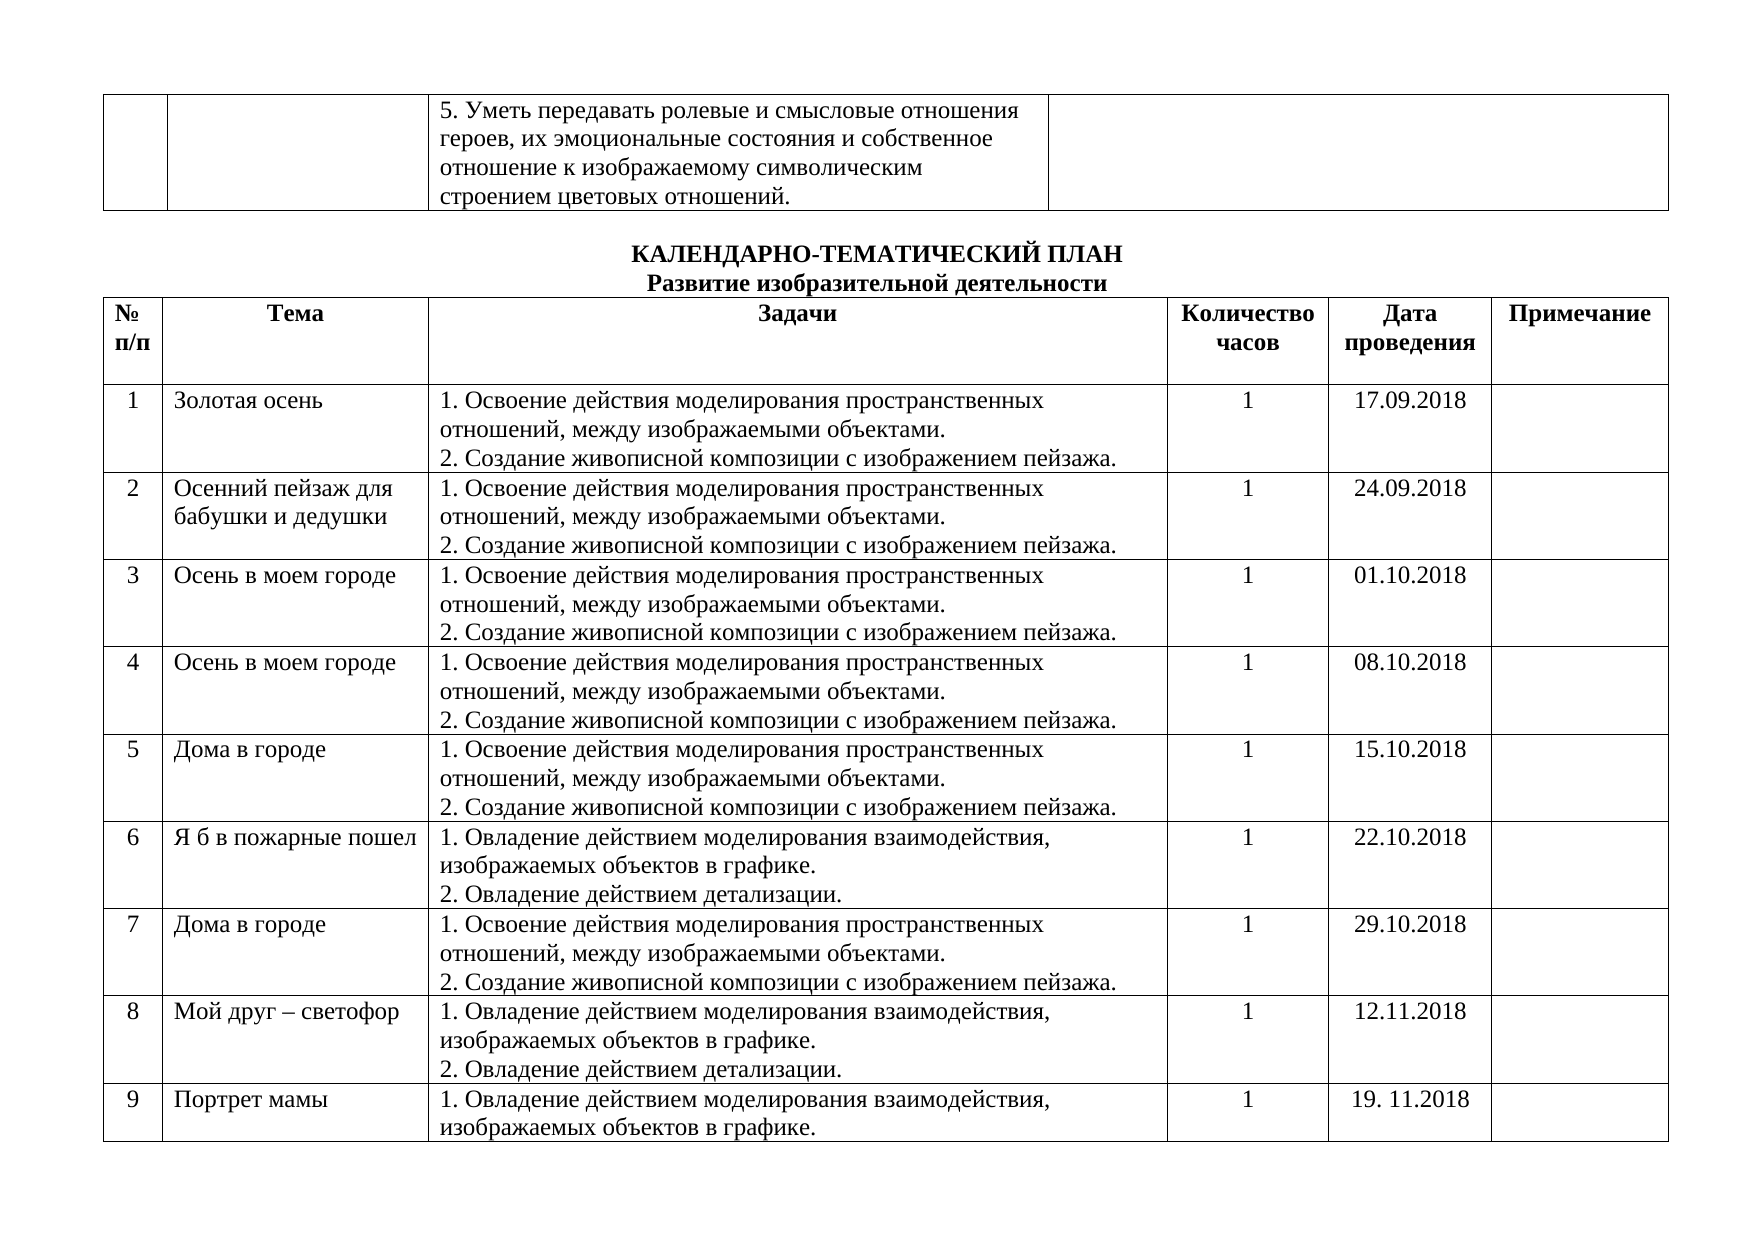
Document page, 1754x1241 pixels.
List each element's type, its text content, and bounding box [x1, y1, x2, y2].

text Развитие изобразительной деятельности [118, 268, 1636, 297]
table_cell [1492, 385, 1668, 472]
table_cell 3. [104, 95, 167, 210]
table_header Примечание [1492, 298, 1668, 384]
table_cell 19. 11.2018 [1329, 1084, 1491, 1141]
text КАЛЕНДАРНО-ТЕМАТИЧЕСКИЙ ПЛАН [118, 239, 1636, 268]
table_cell Дома в городе [163, 735, 428, 821]
table_cell [1492, 560, 1668, 646]
table_cell Осень в моем городе [163, 647, 428, 733]
table_cell [1492, 735, 1668, 821]
table_header Дата проведения [1329, 298, 1491, 384]
table_cell 1 [1168, 385, 1328, 472]
table_cell Золотая осень [163, 385, 428, 472]
table_header № п/п [104, 298, 162, 384]
table_cell Осень в моем городе [163, 560, 428, 646]
table_cell 1 [1168, 996, 1328, 1083]
table_cell 1 [1168, 822, 1328, 908]
table_cell 1. Освоение действия моделирования пространственных отношений, между изображаемыми объектами. 2. Создание живописной композиции с изображением пейзажа. [429, 385, 1167, 472]
table_cell 2 [104, 473, 162, 559]
table_cell 1 [104, 385, 162, 472]
table_cell Дома в городе [163, 909, 428, 995]
table_cell 9 [104, 1084, 162, 1141]
table_cell 3 [104, 560, 162, 646]
table_cell 6 [104, 822, 162, 908]
table_cell 1 [1168, 560, 1328, 646]
table_cell 8 [104, 996, 162, 1083]
table_cell [1492, 909, 1668, 995]
table_cell [1492, 647, 1668, 733]
table_cell 1 [1168, 647, 1328, 733]
table_cell 1 [1168, 909, 1328, 995]
table_cell 1 [1168, 735, 1328, 821]
table_cell 1 [1168, 1084, 1328, 1141]
table_cell [1492, 473, 1668, 559]
table_cell 1. Овладение действием моделирования взаимодействия, изображаемых объектов в графике. 2. Овладение действием детализации. [429, 822, 1167, 908]
table_header Задачи [429, 298, 1167, 384]
table_header Тема [163, 298, 428, 384]
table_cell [429, 996, 1167, 1083]
table_cell Я б в пожарные пошел [163, 822, 428, 908]
table_cell 1. Освоение действия моделирования пространственных отношений, между изображаемыми объектами. 2. Создание живописной композиции с изображением пейзажа. [429, 909, 1167, 995]
table_header Количество часов [1168, 298, 1328, 384]
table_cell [429, 1084, 1167, 1141]
table_cell 7 [104, 909, 162, 995]
table_cell 15.10.2018 [1329, 735, 1491, 821]
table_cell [168, 95, 428, 210]
table_cell 17.09.2018 [1329, 385, 1491, 472]
table_cell [1492, 1084, 1668, 1141]
table_cell Осенний пейзаж для бабушки и дедушки [163, 473, 428, 559]
table_cell 1. Освоение действия моделирования пространственных отношений, между изображаемыми объектами. 2. Создание живописной композиции с изображением пейзажа. [429, 647, 1167, 733]
table_cell 1. Освоение действия моделирования пространственных отношений, между изображаемыми объектами. 2. Создание живописной композиции с изображением пейзажа. [429, 735, 1167, 821]
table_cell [429, 95, 1048, 210]
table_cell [1049, 95, 1668, 210]
table_cell 24.09.2018 [1329, 473, 1491, 559]
table_cell [1492, 996, 1668, 1083]
table_cell 29.10.2018 [1329, 909, 1491, 995]
table_cell Портрет мамы [163, 1084, 428, 1141]
table_cell 01.10.2018 [1329, 560, 1491, 646]
table_cell 5 [104, 735, 162, 821]
table_cell 1 [1168, 473, 1328, 559]
table_cell 1. Освоение действия моделирования пространственных отношений, между изображаемыми объектами. 2. Создание живописной композиции с изображением пейзажа. [429, 560, 1167, 646]
table_cell [1492, 822, 1668, 908]
table_cell 08.10.2018 [1329, 647, 1491, 733]
table_cell 22.10.2018 [1329, 822, 1491, 908]
table_cell 1. Освоение действия моделирования пространственных отношений, между изображаемыми объектами. 2. Создание живописной композиции с изображением пейзажа. [429, 473, 1167, 559]
table_cell 4 [104, 647, 162, 733]
table_cell Мой друг – светофор [163, 996, 428, 1083]
table_cell 12.11.2018 [1329, 996, 1491, 1083]
